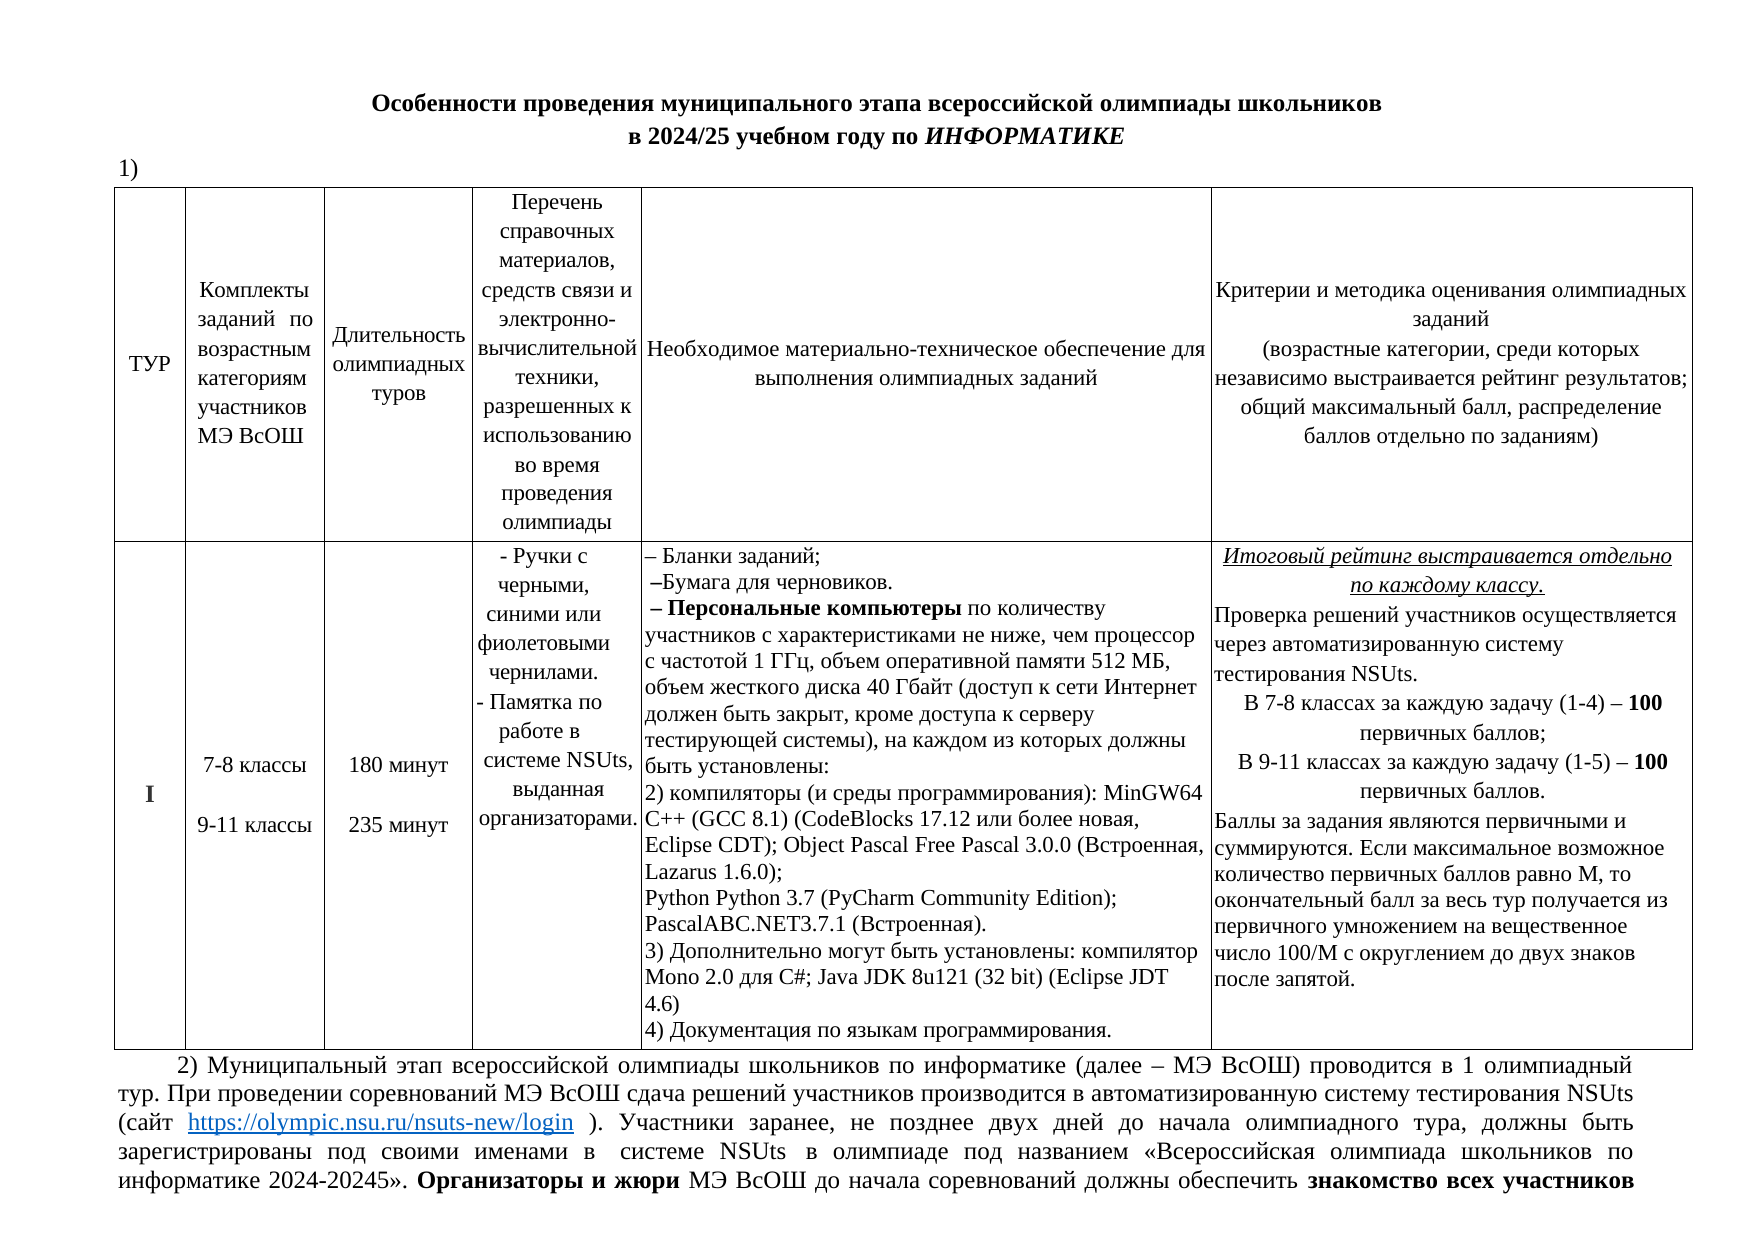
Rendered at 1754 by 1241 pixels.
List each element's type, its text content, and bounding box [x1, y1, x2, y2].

table_cell I [115, 542, 185, 1049]
text 1) [118, 154, 1704, 183]
table_header ТУР [115, 188, 185, 541]
table_cell Итоговый рейтинг выстраивается отдельно по каждому классу. Проверка решений участников осуществляется через автоматизированную систему тестирования NSUts. В 7-8 классах за каждую задачу (1-4) – 100 первичных баллов; В 9-11 классах за каждую задачу (1-5) – 100 первичных баллов. Баллы за задания являются первичными и суммируются. Если максимальное возможное количество первичных баллов равно M, то окончательный балл за весь тур получается из первичного умножением на вещественное число 100/M с округлением до двух знаков после запятой. [1212, 542, 1692, 1049]
table_cell Бланки заданий; –Бумага для черновиков. – Персональные компьютеры по количеству участников с характеристиками не ниже, чем процессор с частотой 1 ГГц, объем оперативной памяти 512 МБ, объем жесткого диска 40 Гбайт (доступ к сети Интернет должен быть закрыт, кроме доступа к серверу тестирующей системы), на каждом из которых должны быть установлены: компиляторы (и среды программирования): MinGW64 C++ (GCC 8.1) (CodeBlocks 17.12 или более новая, Eclipse CDT); Object Pascal Free Pascal 3.0.0 (Встроенная, Lazarus 1.6.0); Python Python 3.7 (PyCharm Community Edition); PascalABC.NET3.7.1 (Встроенная). Дополнительно могут быть установлены: компилятор Mono 2.0 для C#; Java JDK 8u121 (32 bit) (Eclipse JDT 4.6) Документация по языкам программирования. [642, 542, 1211, 1049]
table_header Комплекты заданий по возрастным категориям участников МЭ ВсОШ [186, 188, 324, 541]
subtitle Особенности проведения муниципального этапа всероссийской олимпиады школьников в 2024/25 учебном году по ИНФОРМАТИКЕ [371, 88, 1388, 150]
table_header Критерии и методика оценивания олимпиадных заданий (возрастные категории, среди которых независимо выстраивается рейтинг результатов; общий максимальный балл, распределение баллов отдельно по заданиям) [1212, 188, 1692, 541]
table_header Длительность олимпиадных туров [325, 188, 472, 541]
table_cell 7-8 классы 9-11 классы [186, 542, 324, 1049]
table_header Необходимое материально-техническое обеспечение для выполнения олимпиадных заданий [642, 188, 1211, 541]
table_cell Ручки с черными, синими или фиолетовыми чернилами. Памятка по работе в системе NSUts, выданная организаторами. [473, 542, 641, 1049]
table_cell 180 минут 235 минут [325, 542, 472, 1049]
table_header Перечень справочных материалов, средств связи и электронно- вычислительной техники, разрешенных к использованию во время проведения олимпиады [473, 188, 641, 541]
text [118, 1050, 1635, 1193]
